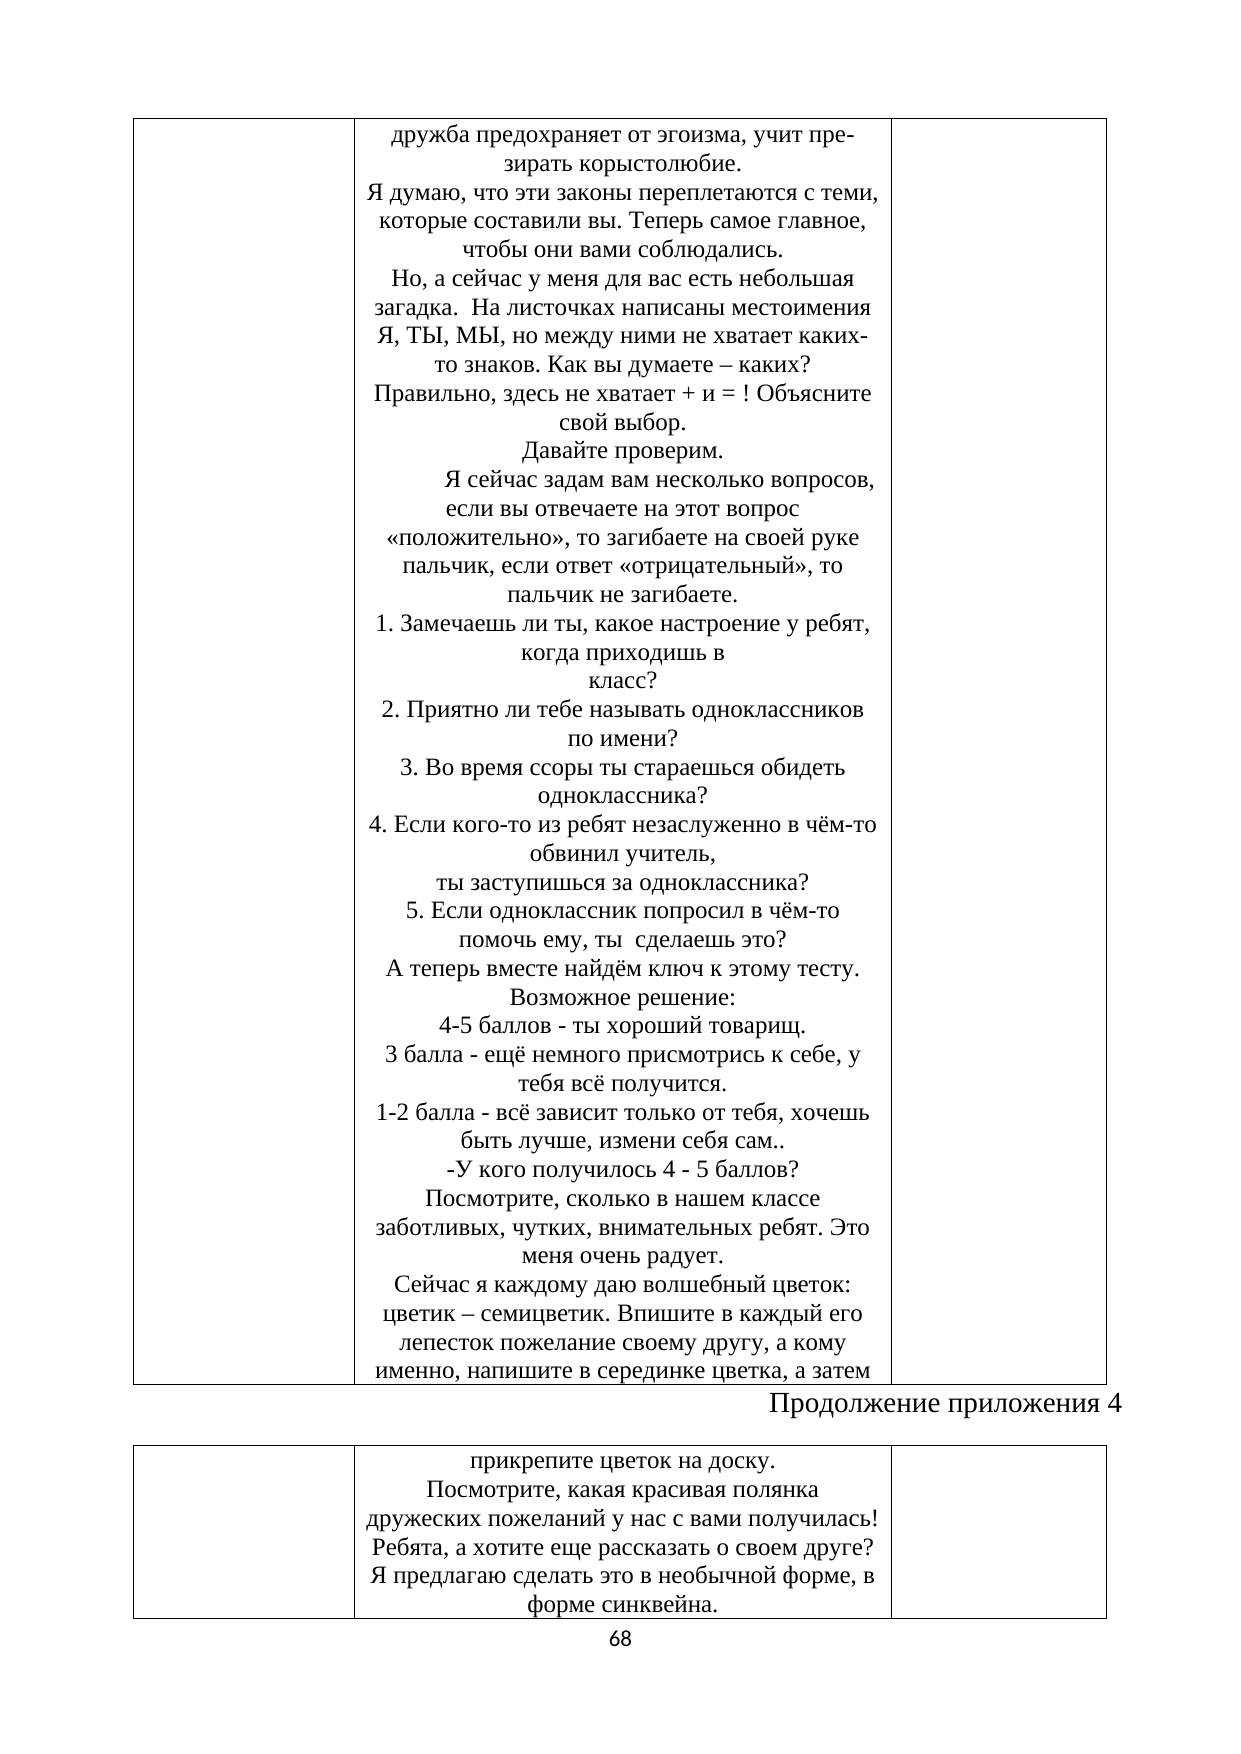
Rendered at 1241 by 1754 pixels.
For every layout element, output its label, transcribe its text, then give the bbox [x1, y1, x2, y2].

table_header [892, 119, 1106, 1384]
table_header [892, 1446, 1106, 1618]
table_header [134, 1446, 354, 1618]
text Продолжение приложения 4 [118, 1385, 1122, 1419]
table_header [134, 119, 354, 1384]
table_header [355, 1446, 891, 1618]
